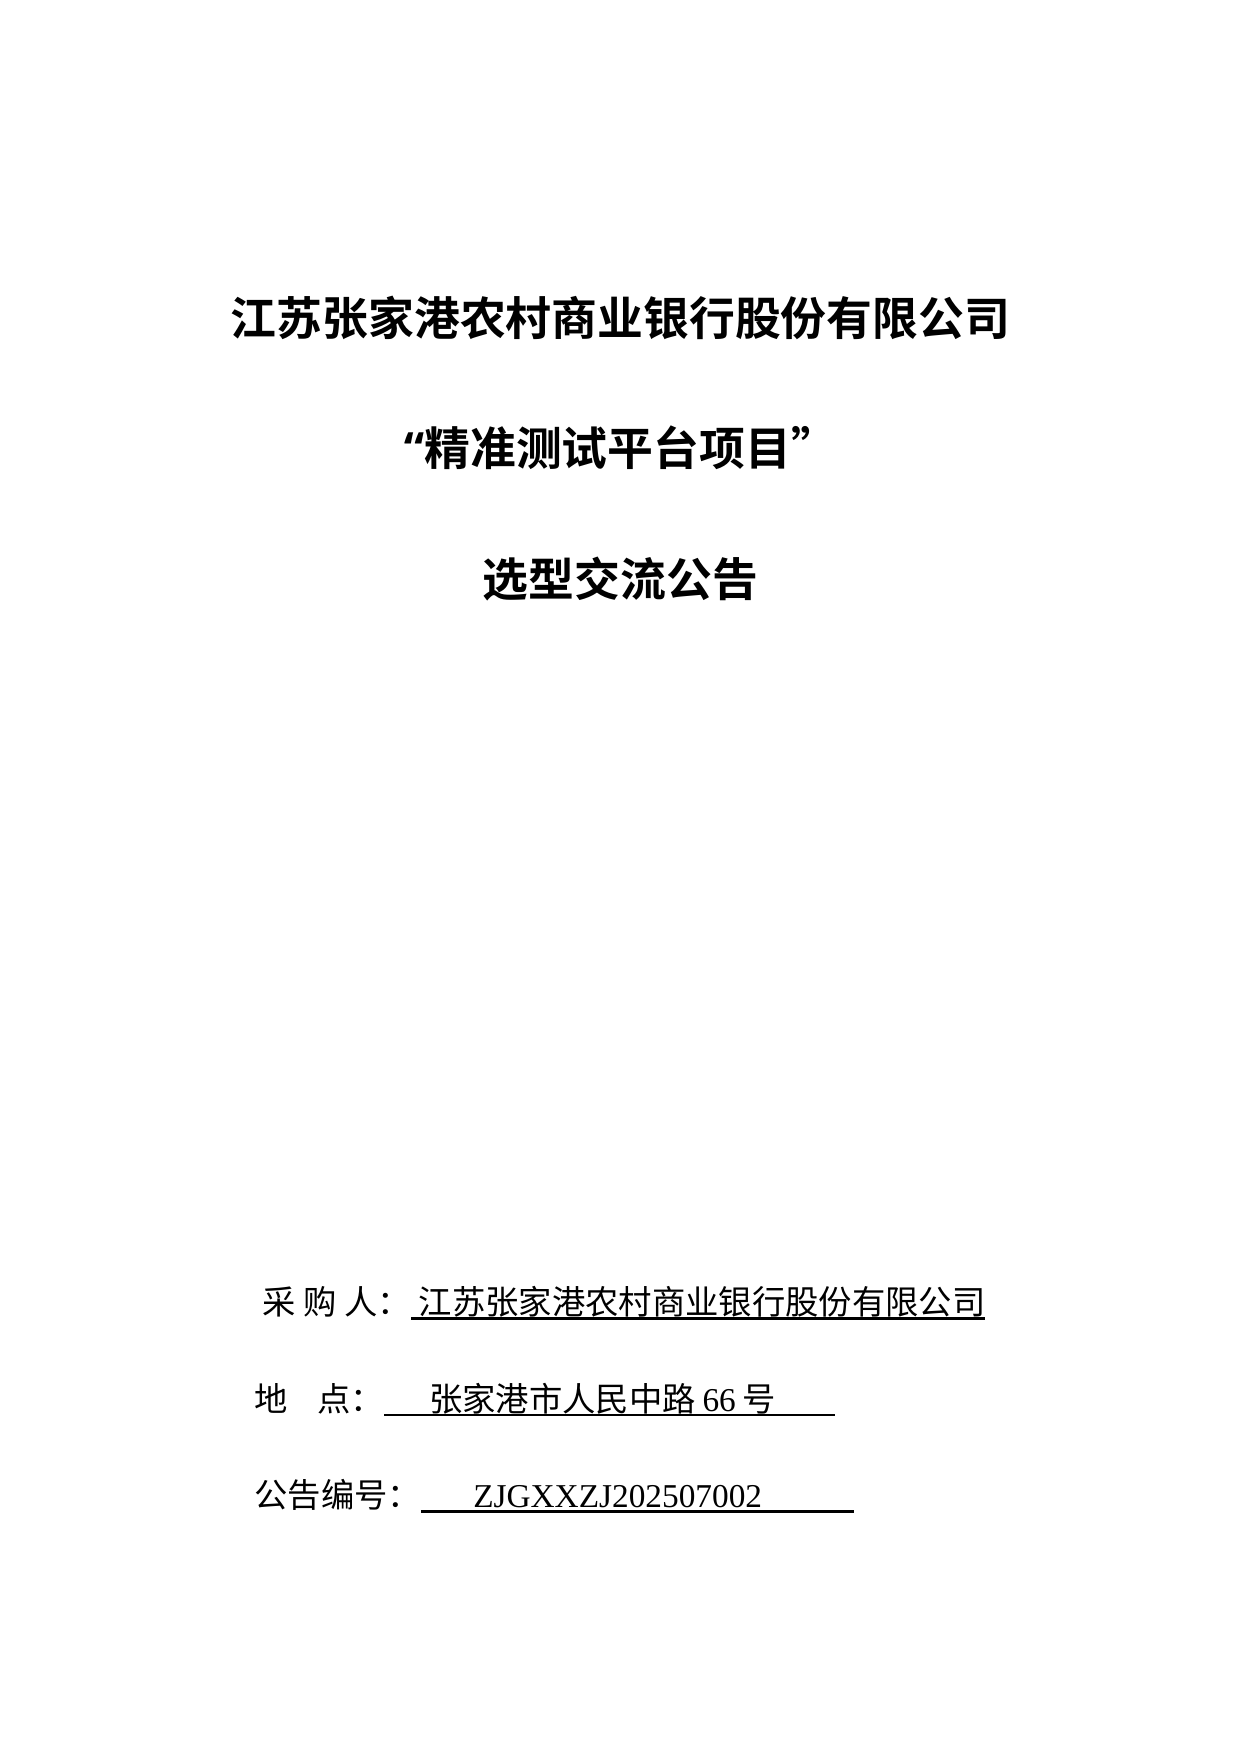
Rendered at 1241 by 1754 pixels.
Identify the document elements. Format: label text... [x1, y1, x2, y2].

text 江苏张家港农村商业银行股份有限公司 [187, 267, 1053, 364]
text 采 购 人： 江苏张家港农村商业银行股份有限公司 [187, 1276, 1053, 1324]
text 地 点： 张家港市人民中路66号 [187, 1373, 1053, 1421]
text 公告编号： ZJGXXZJ202507002 [187, 1469, 1053, 1517]
text “精准测试平台项目” [187, 397, 1053, 495]
text 选型交流公告 [187, 528, 1053, 626]
